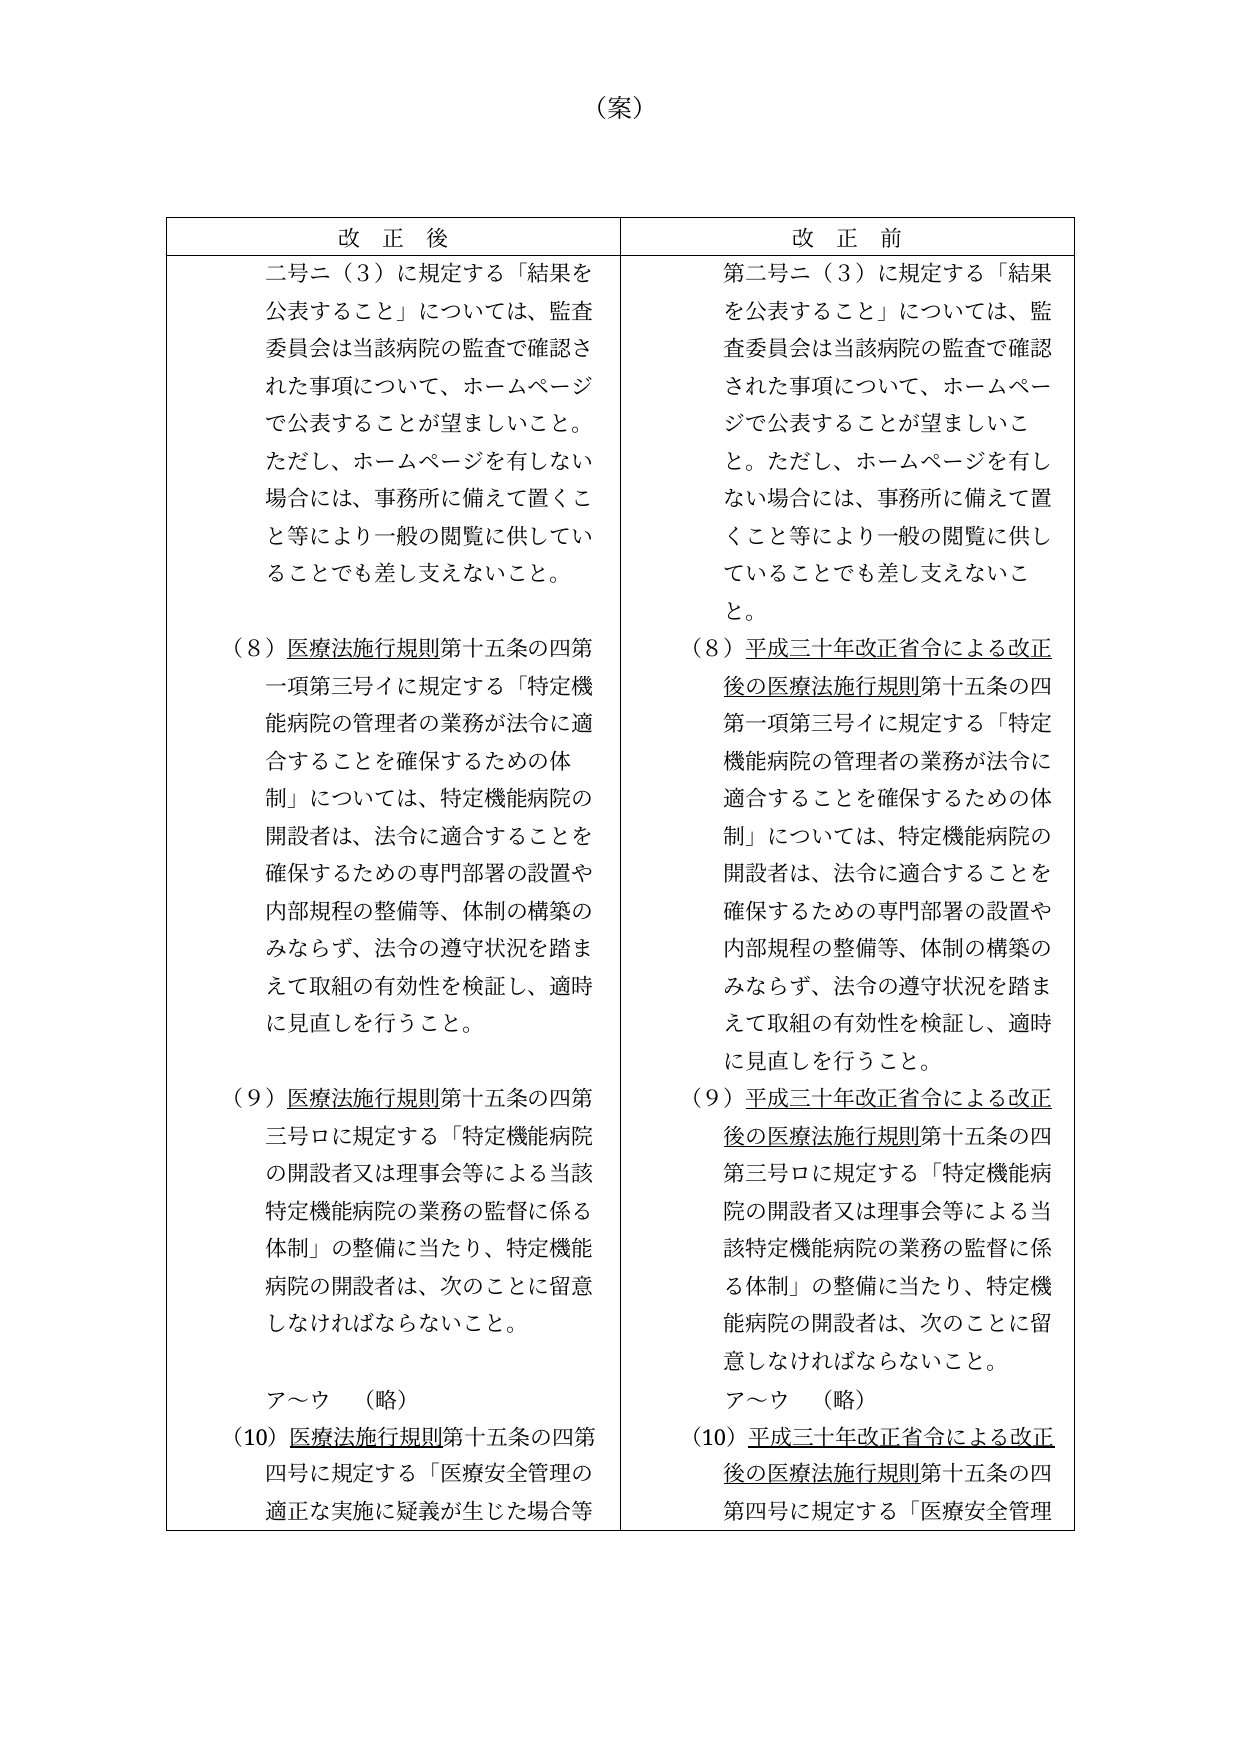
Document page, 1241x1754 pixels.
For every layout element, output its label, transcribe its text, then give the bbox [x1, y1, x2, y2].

table_header 改 正 前 [621, 218, 1074, 255]
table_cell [167, 256, 620, 1530]
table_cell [621, 256, 1074, 1530]
table_header 改 正 後 [167, 218, 620, 255]
